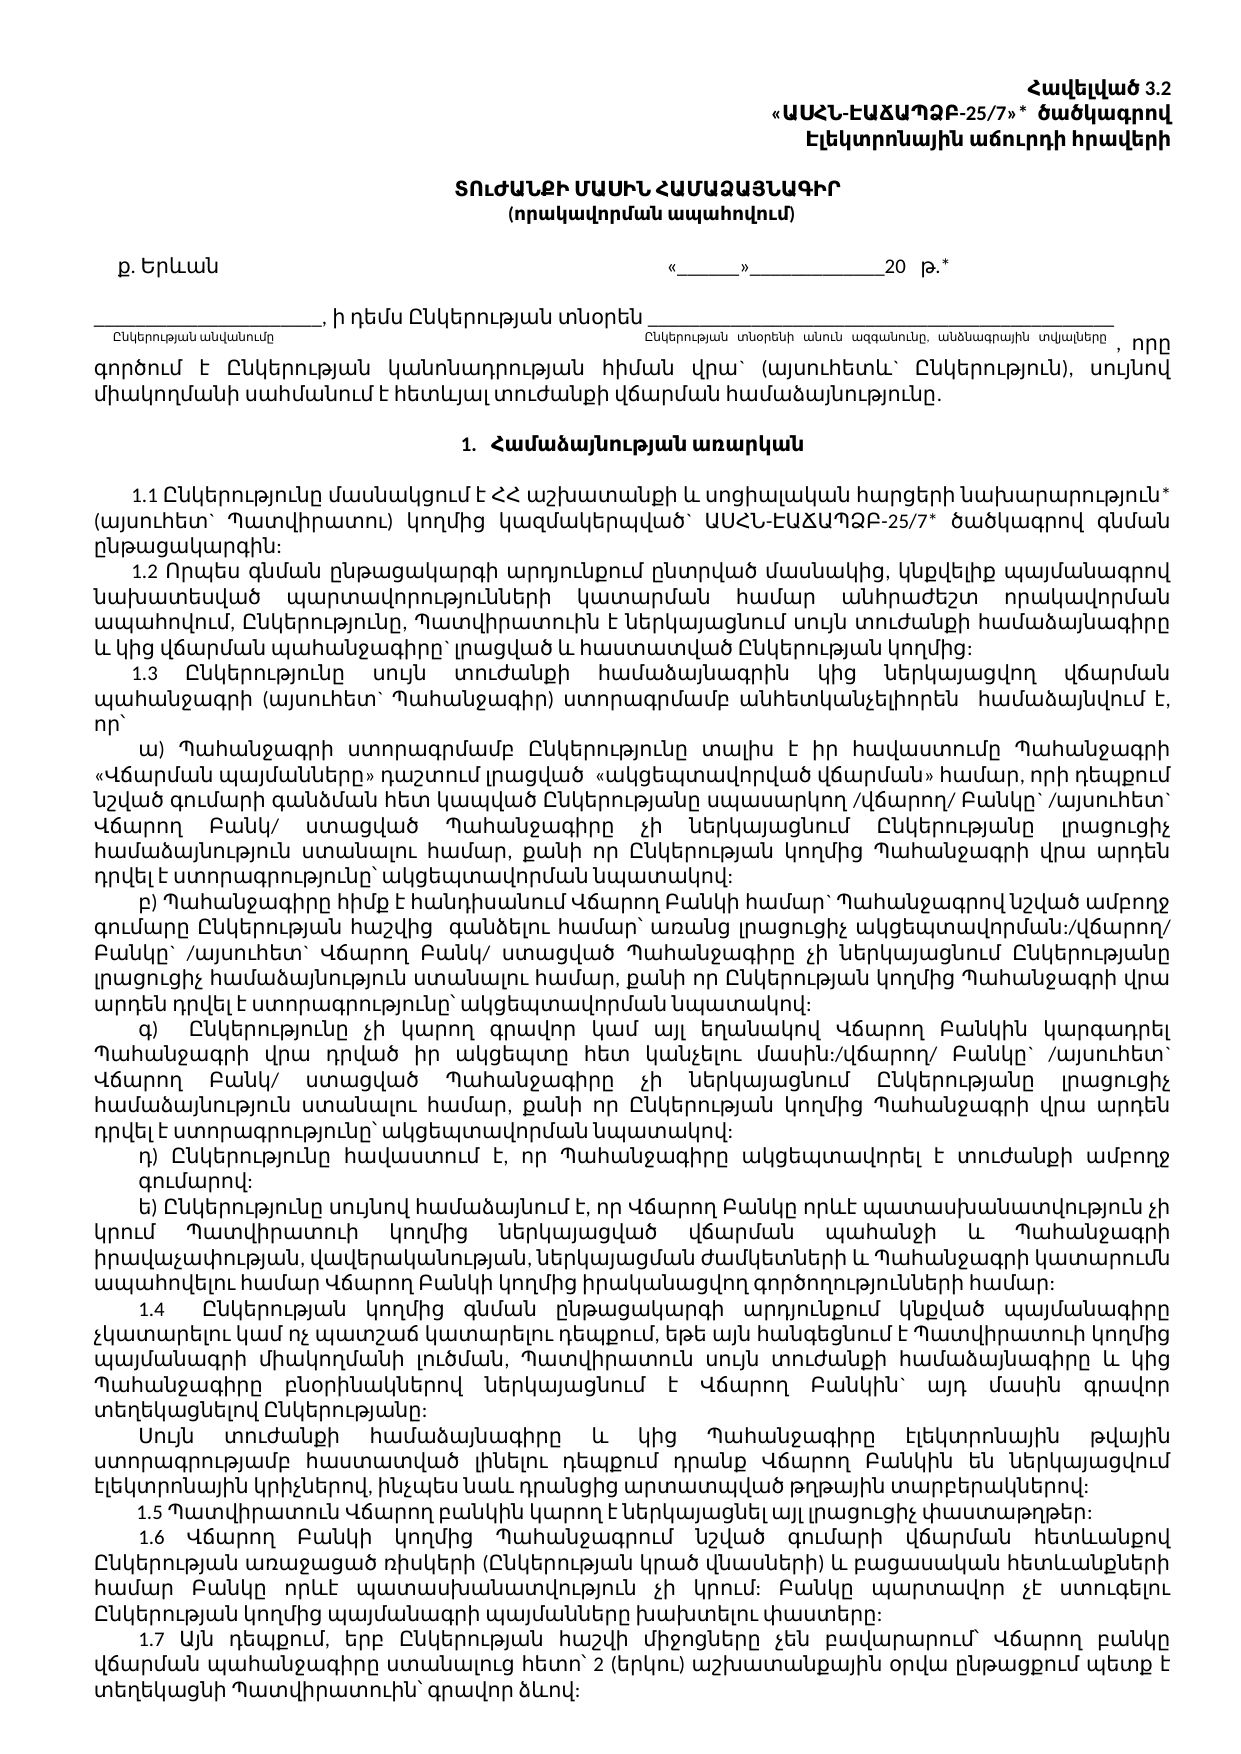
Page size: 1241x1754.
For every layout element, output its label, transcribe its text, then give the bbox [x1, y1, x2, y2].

text ______________________, ի դեմս Ընկերության տնօրեն _____________________________________________ [94, 304, 1171, 330]
text 1.5 Պատվիրատուն Վճարող բանկին կարող է ներկայացնել այլ լրացուցիչ փաստաթղթեր: [94, 1499, 1171, 1524]
text ե) Ընկերությունը սույնով համաձայնում է, որ Վճարող Բանկը որևէ պատասխանատվություն չի կրում Պատվիրատուի կողմից ներկայացված վճարման պահանջի և Պահանջագրի իրավաչափության, վավերականության, ներկայացման ժամկետների և Պահանջագրի կատարումն ապահովելու համար Վճարող Բանկի կողմից իրականացվող գործողությունների համար: [94, 1194, 1171, 1296]
text 1.2 Որպես գնման ընթացակարգի արդյունքում ընտրված մասնակից, կնքվելիք պայմանագրով նախատեսված պարտավորությունների կատարման համար անհրաժեշտ որակավորման ապահովում, Ընկերությունը, Պատվիրատուին է ներկայացնում սույն տուժանքի համաձայնագիրը և կից վճարման պահանջագիրը` լրացված և հաստատված Ընկերության կողմից: [94, 559, 1171, 660]
text դ) Ընկերությունը հավաստում է, որ Պահանջագիրը ակցեպտավորել է տուժանքի ամբողջ գումարով: [138, 1143, 1171, 1194]
text գ) Ընկերությունը չի կարող գրավոր կամ այլ եղանակով Վճարող Բանկին կարգադրել Պահանջագրի վրա դրված իր ակցեպտը հետ կանչելու մասին:/վճարող/ Բանկը` /այսուհետ` Վճարող Բանկ/ ստացված Պահանջագիրը չի ներկայացնում Ընկերությանը լրացուցիչ համաձայնություն ստանալու համար, քանի որ Ընկերության կողմից Պահանջագրի վրա արդեն դրվել է ստորագրությունը՝ ակցեպտավորման նպատակով: [94, 1016, 1171, 1143]
text (որակավորման ապահովում) [94, 202, 1171, 225]
text ա) Պահանջագրի ստորագրմամբ Ընկերությունը տալիս է իր հավաստումը Պահանջագրի «Վճարման պայմանները» դաշտում լրացված «ակցեպտավորված վճարման» համար, որի դեպքում նշված գումարի գանձման հետ կապված Ընկերությանը սպասարկող /վճարող/ Բանկը` /այսուհետ` Վճարող Բանկ/ ստացված Պահանջագիրը չի ներկայացնում Ընկերությանը լրացուցիչ համաձայնություն ստանալու համար, քանի որ Ընկերության կողմից Պահանջագրի վրա արդեն դրվել է ստորագրությունը՝ ակցեպտավորման նպատակով: [94, 737, 1171, 889]
text 1.1 Ընկերությունը մասնակցում է ՀՀ աշխատանքի և սոցիալական հարցերի նախարարություն* (այսուհետ` Պատվիրատու) կողմից կազմակերպված` ԱՍՀՆ-ԷԱՃԱՊՁԲ-25/7* ծածկագրով գնման ընթացակարգին: [94, 482, 1171, 559]
text Հավելված 3.2 [94, 75, 1171, 100]
text ՏՈւԺԱՆՔԻ ՄԱՍԻՆ ՀԱՄԱՁԱՅՆԱԳԻՐ [94, 177, 1171, 202]
text բ) Պահանջագիրը հիմք է հանդիսանում Վճարող Բանկի համար` Պահանջագրով նշված ամբողջ գումարը Ընկերության հաշվից գանձելու համար՝ առանց լրացուցիչ ակցեպտավորման:/վճարող/ Բանկը` /այսուհետ` Վճարող Բանկ/ ստացված Պահանջագիրը չի ներկայացնում Ընկերությանը լրացուցիչ համաձայնություն ստանալու համար, քանի որ Ընկերության կողմից Պահանջագրի վրա արդեն դրվել է ստորագրությունը՝ ակցեպտավորման նպատակով: [94, 889, 1171, 1016]
text ք. Երևան «______»_____________20 թ.* [94, 254, 1171, 279]
text 1. Համաձայնության առարկան [94, 432, 1171, 457]
text 1.3 Ընկերությունը սույն տուժանքի համաձայնագրին կից ներկայացվող վճարման պահանջագրի (այսուհետ` Պահանջագիր) ստորագրմամբ անհետկանչելիորեն համաձայնվում է, որ՝ [94, 660, 1171, 737]
text 1.4 Ընկերության կողմից գնման ընթացակարգի արդյունքում կնքված պայմանագիրը չկատարելու կամ ոչ պատշաճ կատարելու դեպքում, եթե այն հանգեցնում է Պատվիրատուի կողմից պայմանագրի միակողմանի լուծման, Պատվիրատուն սույն տուժանքի համաձայնագիրը և կից Պահանջագիրը բնօրինակներով ներկայացնում է Վճարող Բանկին` այդ մասին գրավոր տեղեկացնելով Ընկերությանը: [94, 1296, 1171, 1423]
text 1.7 Այն դեպքում, երբ Ընկերության հաշվի միջոցները չեն բավարարում՝ Վճարող բանկը վճարման պահանջագիրը ստանալուց հետո՝ 2 (երկու) աշխատանքային օրվա ընթացքում պետք է տեղեկացնի Պատվիրատուին՝ գրավոր ձևով: [94, 1626, 1171, 1702]
text Սույն տուժանքի համաձայնագիրը և կից Պահանջագիրը էլեկտրոնային թվային ստորագրությամբ հաստատված լինելու դեպքում դրանք Վճարող Բանկին են ներկայացվում էլեկտրոնային կրիչներով, ինչպես նաև դրանցից արտատպված թղթային տարբերակներով: [94, 1423, 1171, 1499]
text 1.6 Վճարող Բանկի կողմից Պահանջագրում նշված գումարի վճարման հետևանքով Ընկերության առաջացած ռիսկերի (Ընկերության կրած վնասների) և բացասական հետևանքների համար Բանկը որևէ պատասխանատվություն չի կրում: Բանկը պարտավոր չէ ստուգելու Ընկերության կողմից պայմանագրի պայմանները խախտելու փաստերը: [94, 1524, 1171, 1626]
text Ընկերության անվանումը Ընկերության տնօրենի անուն ազգանունը, անձնագրային տվյալները , որը գործում է Ընկերության կանոնադրության հիման վրա` (այսուհետև` Ընկերություն), սույնով միակողմանի սահմանում է հետևյալ տուժանքի վճարման համաձայնությունը. [94, 330, 1171, 406]
text Էլեկտրոնային աճուրդի հրավերի [94, 126, 1171, 151]
text «ԱՍՀՆ-ԷԱՃԱՊՁԲ-25/7»* ծածկագրով [94, 100, 1171, 126]
